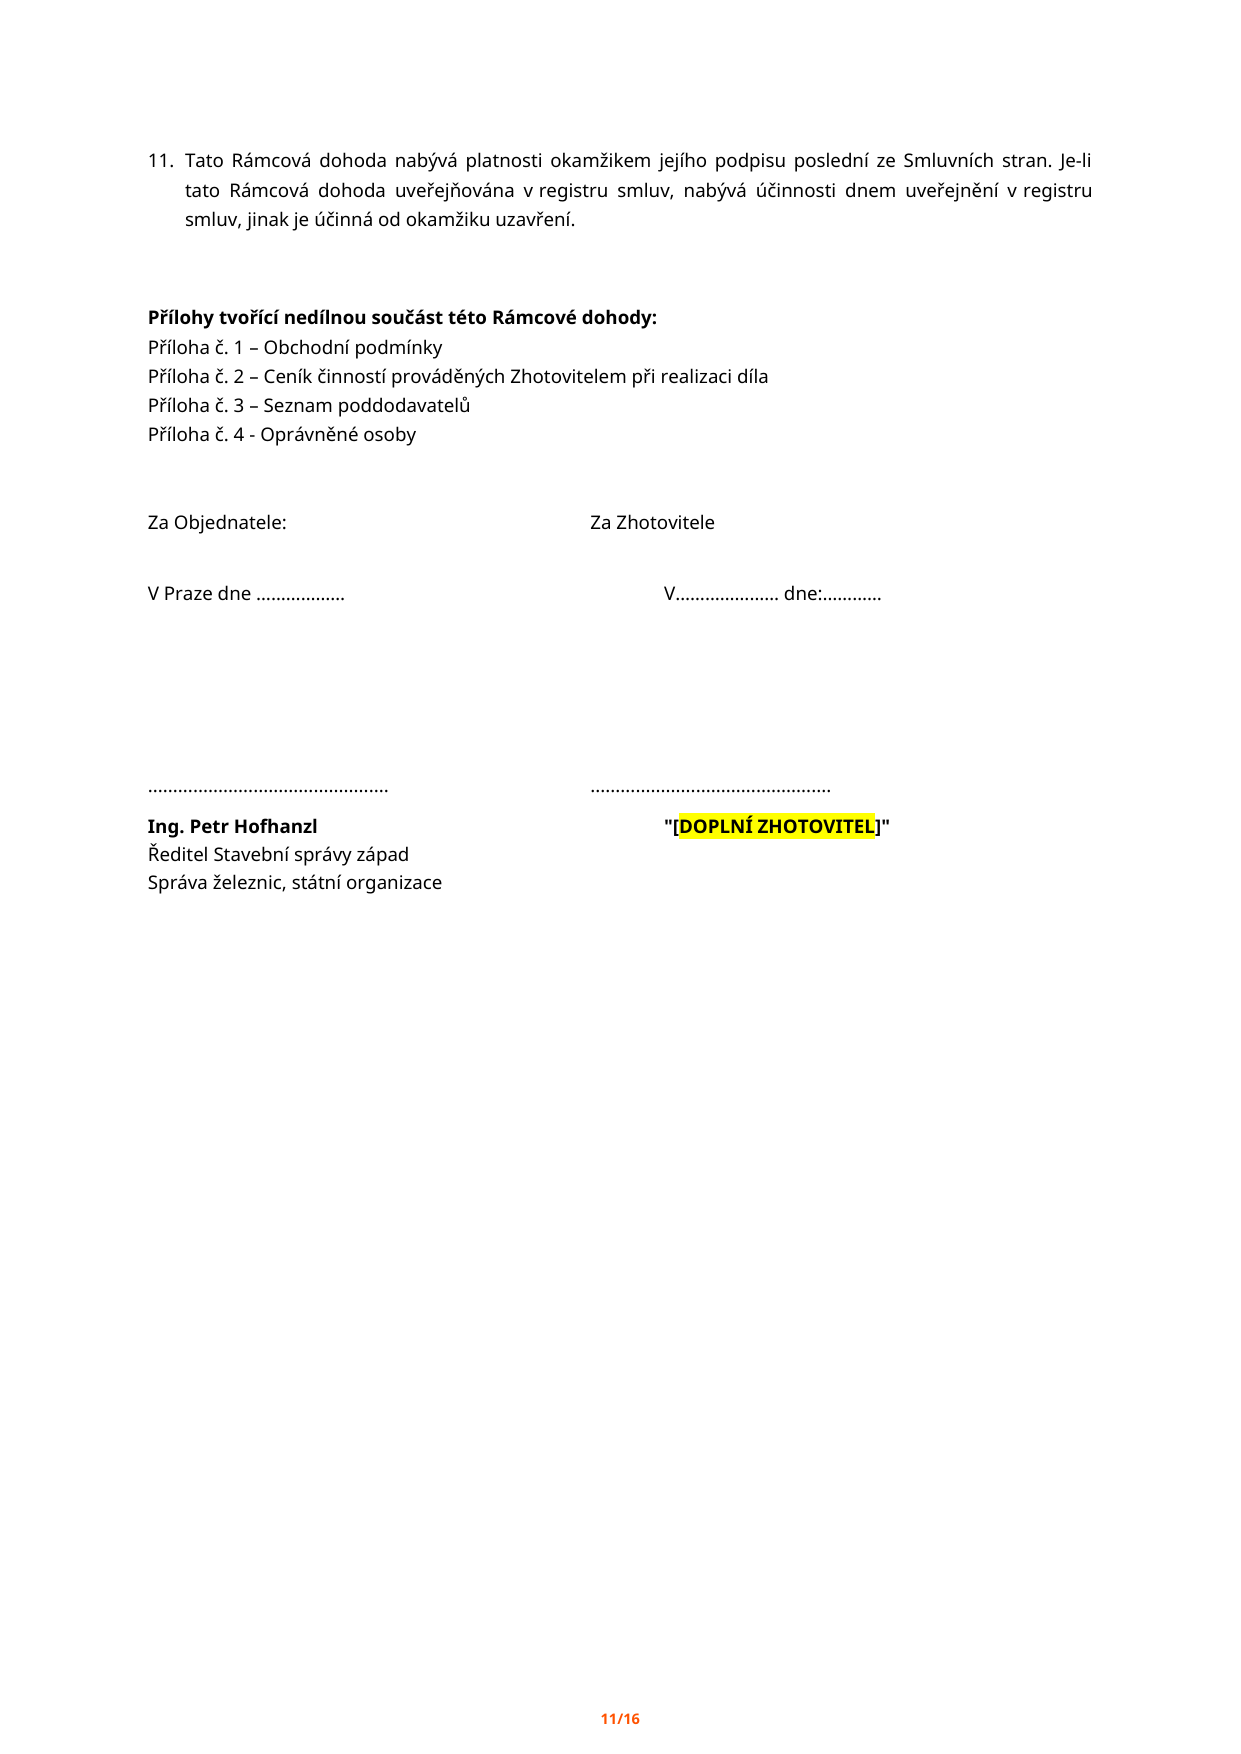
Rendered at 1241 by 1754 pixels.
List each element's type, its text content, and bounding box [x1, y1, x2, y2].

text Příloha č. 3 – Seznam poddodavatelů [148, 392, 1095, 418]
text Přílohy tvořící nedílnou součást této Rámcové dohody: [148, 305, 1095, 330]
text Za Objednatele: Za Zhotovitele [148, 509, 1095, 535]
text Příloha č. 1 – Obchodní podmínky [148, 334, 1095, 359]
text Správa železnic, státní organizace [148, 869, 1093, 895]
text Příloha č. 2 – Ceník činností prováděných Zhotovitelem při realizaci díla [148, 363, 1095, 389]
text Příloha č. 4 - Oprávněné osoby [148, 422, 1095, 447]
text Ing. Petr Hofhanzl "[DOPLNÍ ZHOTOVITEL]" [148, 813, 679, 839]
text Ing. Petr Hofhanzl "[DOPLNÍ ZHOTOVITEL]" [875, 813, 1093, 839]
text V Praze dne ……………… V………………… dne:………… [148, 581, 1093, 606]
text ................................................ ................................................ [148, 773, 1093, 798]
list Tato Rámcová dohoda nabývá platnosti okamžikem jejího podpisu poslední ze Smluvních stran. Je-li tato Rámcová dohoda uveřejňována v registru smluv, nabývá účinnosti dnem uveřejnění v registru smluv, jinak je účinná od okamžiku uzavření. [148, 148, 1093, 232]
text Ředitel Stavební správy západ [148, 841, 1093, 867]
